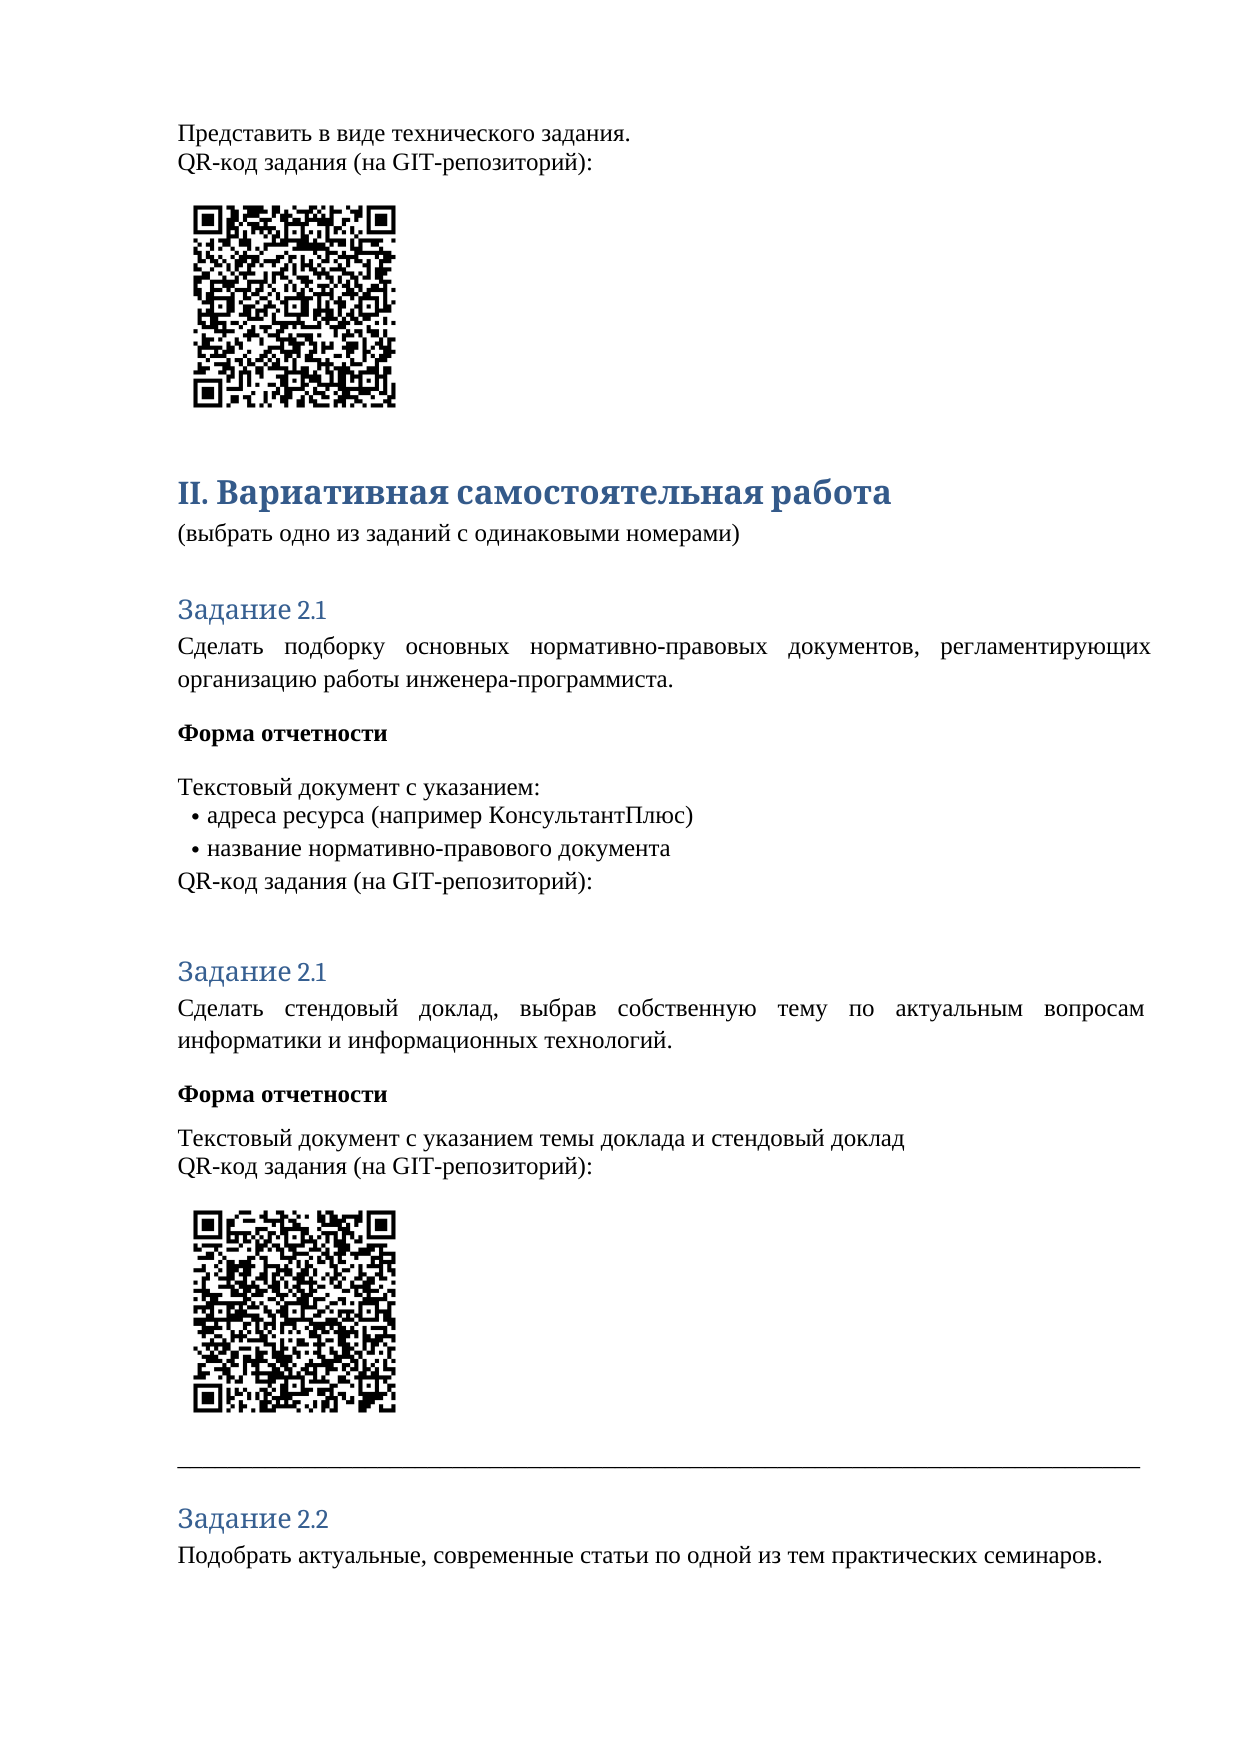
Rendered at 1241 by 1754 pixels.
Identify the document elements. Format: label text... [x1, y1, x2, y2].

text Текстовый документ с указанием: [177, 772, 1152, 800]
text QR-код задания (на GIT-репозиторий): [177, 147, 1152, 176]
list название нормативно-правового документа [192, 833, 1152, 862]
text _____________________________________________________________________________ [177, 1442, 1152, 1471]
text Сделать подборку основных нормативно-правовых документов, регламентирующих организацию работы инженера-программиста. [177, 631, 1152, 693]
text QR-код задания (на GIT-репозиторий): [177, 866, 1152, 895]
text Подобрать актуальные, современные статьи по одной из тем практических семинаров. [177, 1540, 1152, 1569]
text Форма отчетности [177, 718, 1152, 747]
subtitle II. Вариативная самостоятельная работа [177, 474, 1152, 512]
list адреса ресурса (например КонсультантПлюс) [192, 800, 1152, 829]
text Текстовый документ с указанием темы доклада и стендовый доклад [177, 1123, 1152, 1151]
subtitle Задание 2.1 [177, 595, 1152, 626]
picture [177, 190, 412, 424]
text Сделать стендовый доклад, выбрав собственную тему по актуальным вопросам информатики и информационных технологий. [177, 993, 1152, 1054]
picture [177, 1194, 412, 1429]
subtitle Задание 2.1 [177, 957, 1152, 988]
subtitle Задание 2.2 [177, 1504, 1152, 1535]
text QR-код задания (на GIT-репозиторий): [177, 1151, 1152, 1180]
text Представить в виде технического задания. [177, 118, 1152, 147]
text (выбрать одно из заданий с одинаковыми номерами) [177, 518, 1152, 547]
text Форма отчетности [177, 1079, 1152, 1108]
